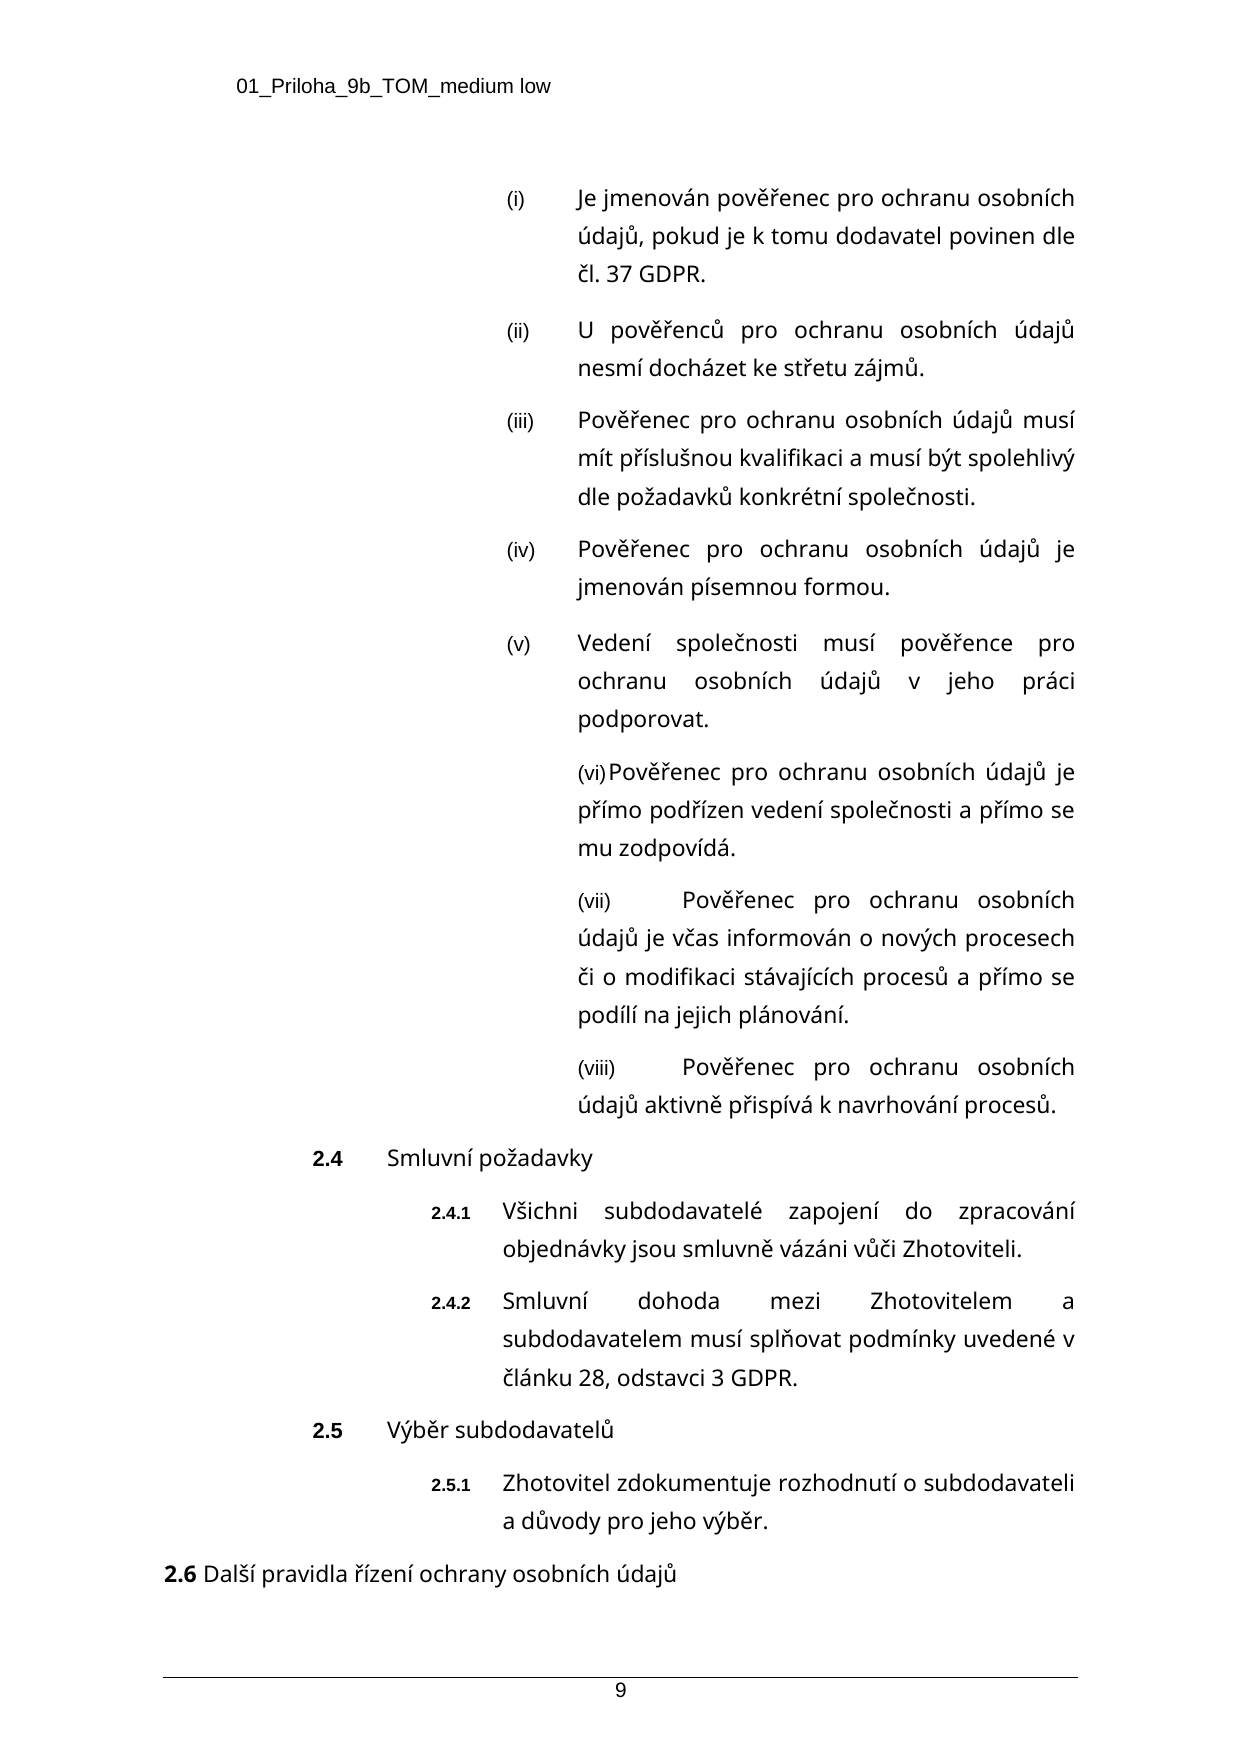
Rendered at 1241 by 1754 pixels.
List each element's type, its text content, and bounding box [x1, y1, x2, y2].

list Je jmenován pověřenec pro ochranu osobních údajů, pokud je k tomu dodavatel povinen dle čl. 37 GDPR. [506, 182, 1076, 289]
list Vedení společnosti musí pověřence pro ochranu osobních údajů v jeho práci podporovat. [506, 627, 1076, 734]
list U pověřenců pro ochranu osobních údajů nesmí docházet ke střetu zájmů. [506, 313, 1076, 383]
list Pověřenec pro ochranu osobních údajů je včas informován o nových procesech či o modifikaci stávajících procesů a přímo se podílí na jejich plánování. [577, 884, 1076, 1030]
list Zhotovitel zdokumentuje rozhodnutí o subdodavateli a důvody pro jeho výběr. [431, 1467, 1076, 1536]
list Pověřenec pro ochranu osobních údajů je jmenován písemnou formou. [506, 533, 1076, 602]
list Výběr subdodavatelů [312, 1414, 1076, 1445]
text 2.6 Další pravidla řízení ochrany osobních údajů [164, 1557, 1076, 1589]
list Smluvní požadavky [312, 1142, 1076, 1173]
list Všichni subdodavatelé zapojení do zpracování objednávky jsou smluvně vázáni vůči Zhotoviteli. [431, 1194, 1076, 1264]
list Pověřenec pro ochranu osobních údajů aktivně přispívá k navrhování procesů. [577, 1051, 1076, 1121]
list Pověřenec pro ochranu osobních údajů musí mít příslušnou kvalifikaci a musí být spolehlivý dle požadavků konkrétní společnosti. [506, 404, 1076, 512]
list Pověřenec pro ochranu osobních údajů je přímo podřízen vedení společnosti a přímo se mu zodpovídá. [577, 755, 1076, 863]
list Smluvní dohoda mezi Zhotovitelem a subdodavatelem musí splňovat podmínky uvedené v článku 28, odstavci 3 GDPR. [431, 1285, 1076, 1393]
